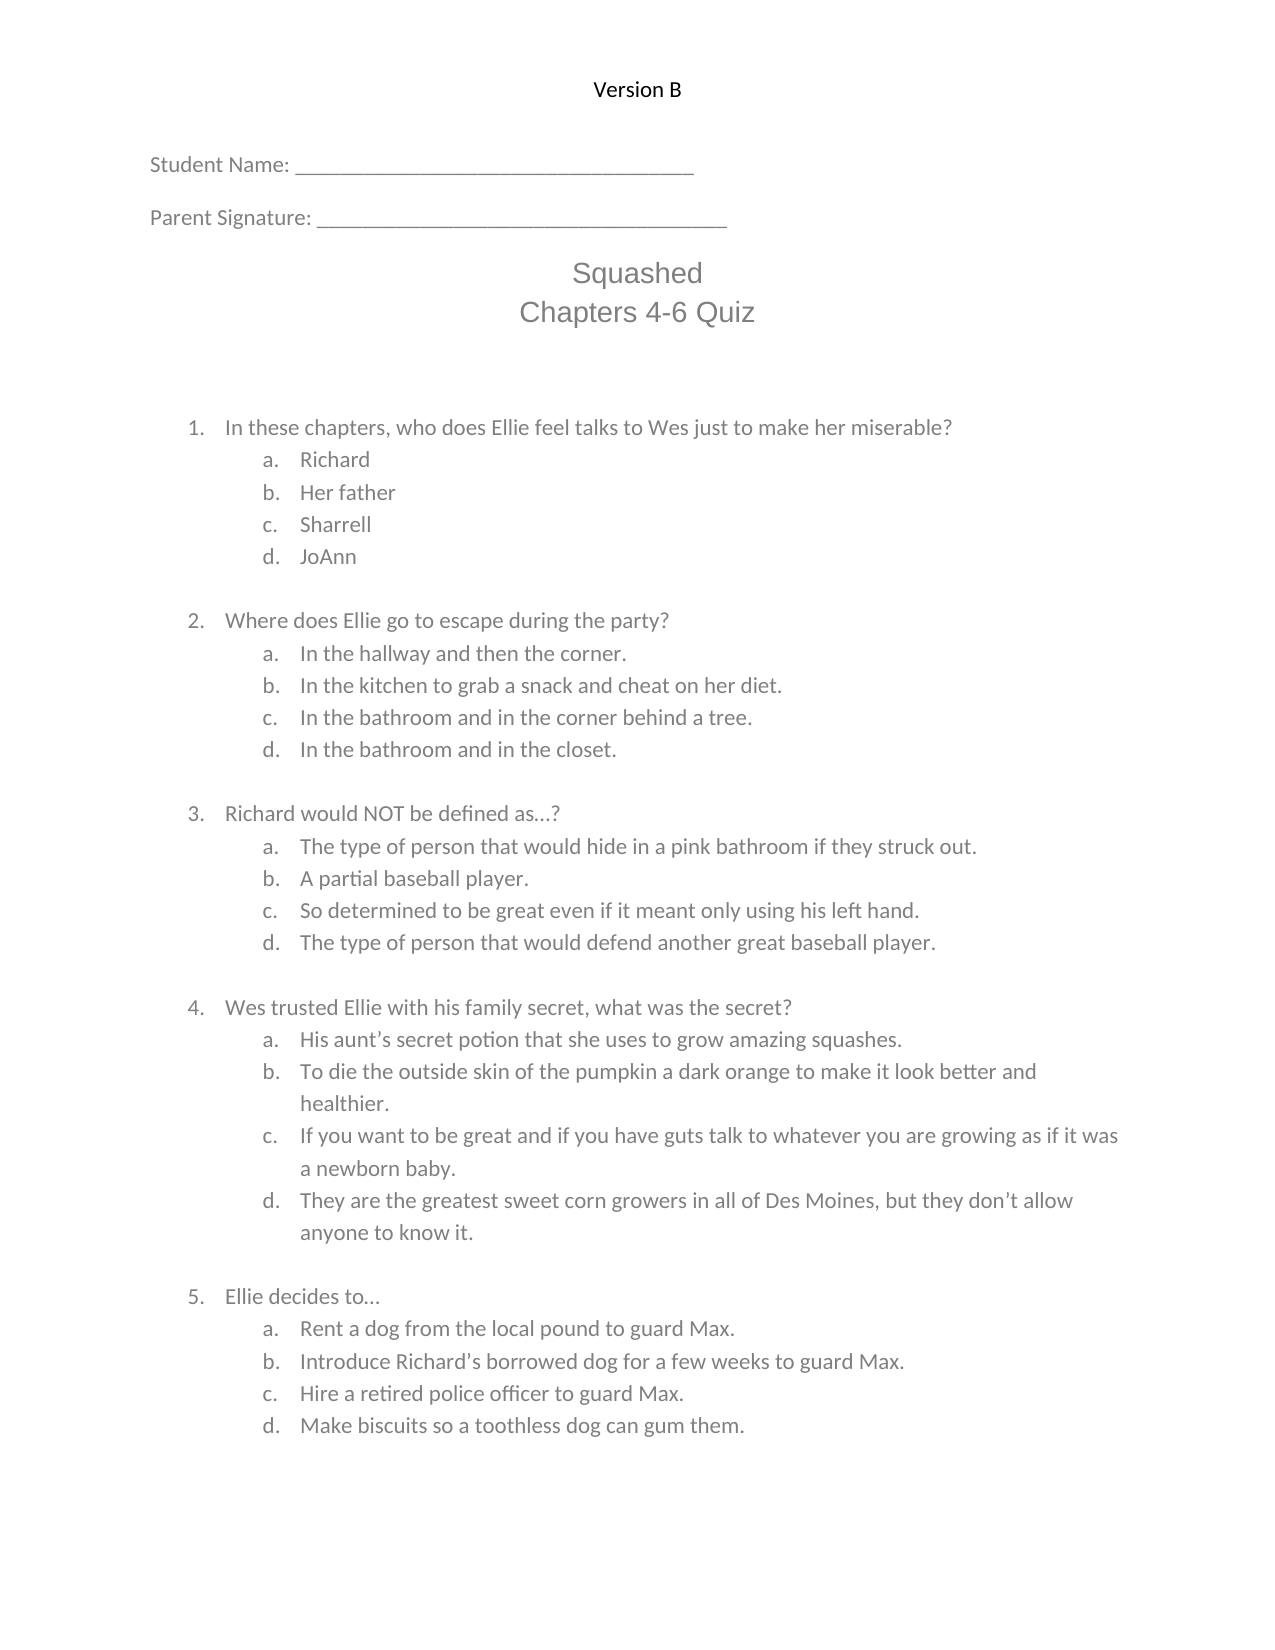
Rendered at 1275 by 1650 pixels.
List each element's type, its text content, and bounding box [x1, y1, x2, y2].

list In the bathroom and in the closet. [262, 735, 1125, 795]
list In these chapters, who does Ellie feel talks to Wes just to make her miserable? [187, 413, 1125, 441]
list Richard would NOT be defined as…? [187, 799, 1125, 828]
list A partial baseball player. [262, 864, 1125, 892]
list If you want to be great and if you have guts talk to whatever you are growing as if it was a newborn baby. [262, 1121, 1125, 1182]
list Hire a retired police officer to guard Max. [262, 1379, 1125, 1407]
text Squashed Chapters 4-6 Quiz [150, 256, 1125, 328]
list In the hallway and then the corner. [262, 639, 1125, 667]
list In the bathroom and in the corner behind a tree. [262, 703, 1125, 731]
list His aunt’s secret potion that she uses to grow amazing squashes. [262, 1025, 1125, 1053]
list Richard [262, 446, 1125, 473]
list JoAnn [262, 542, 1125, 602]
list Introduce Richard’s borrowed dog for a few weeks to guard Max. [262, 1347, 1125, 1375]
list They are the greatest sweet corn growers in all of Des Moines, but they don’t allow anyone to know it. [262, 1186, 1125, 1278]
text Parent Signature: ____________________________________ [150, 203, 1125, 231]
list Rent a dog from the local pound to guard Max. [262, 1314, 1125, 1343]
list To die the outside skin of the pumpkin a dark orange to make it look better and healthier. [262, 1057, 1125, 1117]
list The type of person that would defend another great baseball player. [262, 928, 1125, 988]
text Student Name: ___________________________________ [150, 150, 1125, 178]
list Sharrell [262, 510, 1125, 538]
list In the kitchen to grab a snack and cheat on her diet. [262, 671, 1125, 699]
list Wes trusted Ellie with his family secret, what was the secret? [187, 993, 1125, 1021]
list Ellie decides to… [187, 1282, 1125, 1310]
list Where does Ellie go to escape during the party? [187, 606, 1125, 634]
list Make biscuits so a toothless dog can gum them. [262, 1411, 1125, 1439]
list The type of person that would hide in a pink bathroom if they struck out. [262, 832, 1125, 860]
list Her father [262, 478, 1125, 506]
list So determined to be great even if it meant only using his left hand. [262, 896, 1125, 924]
